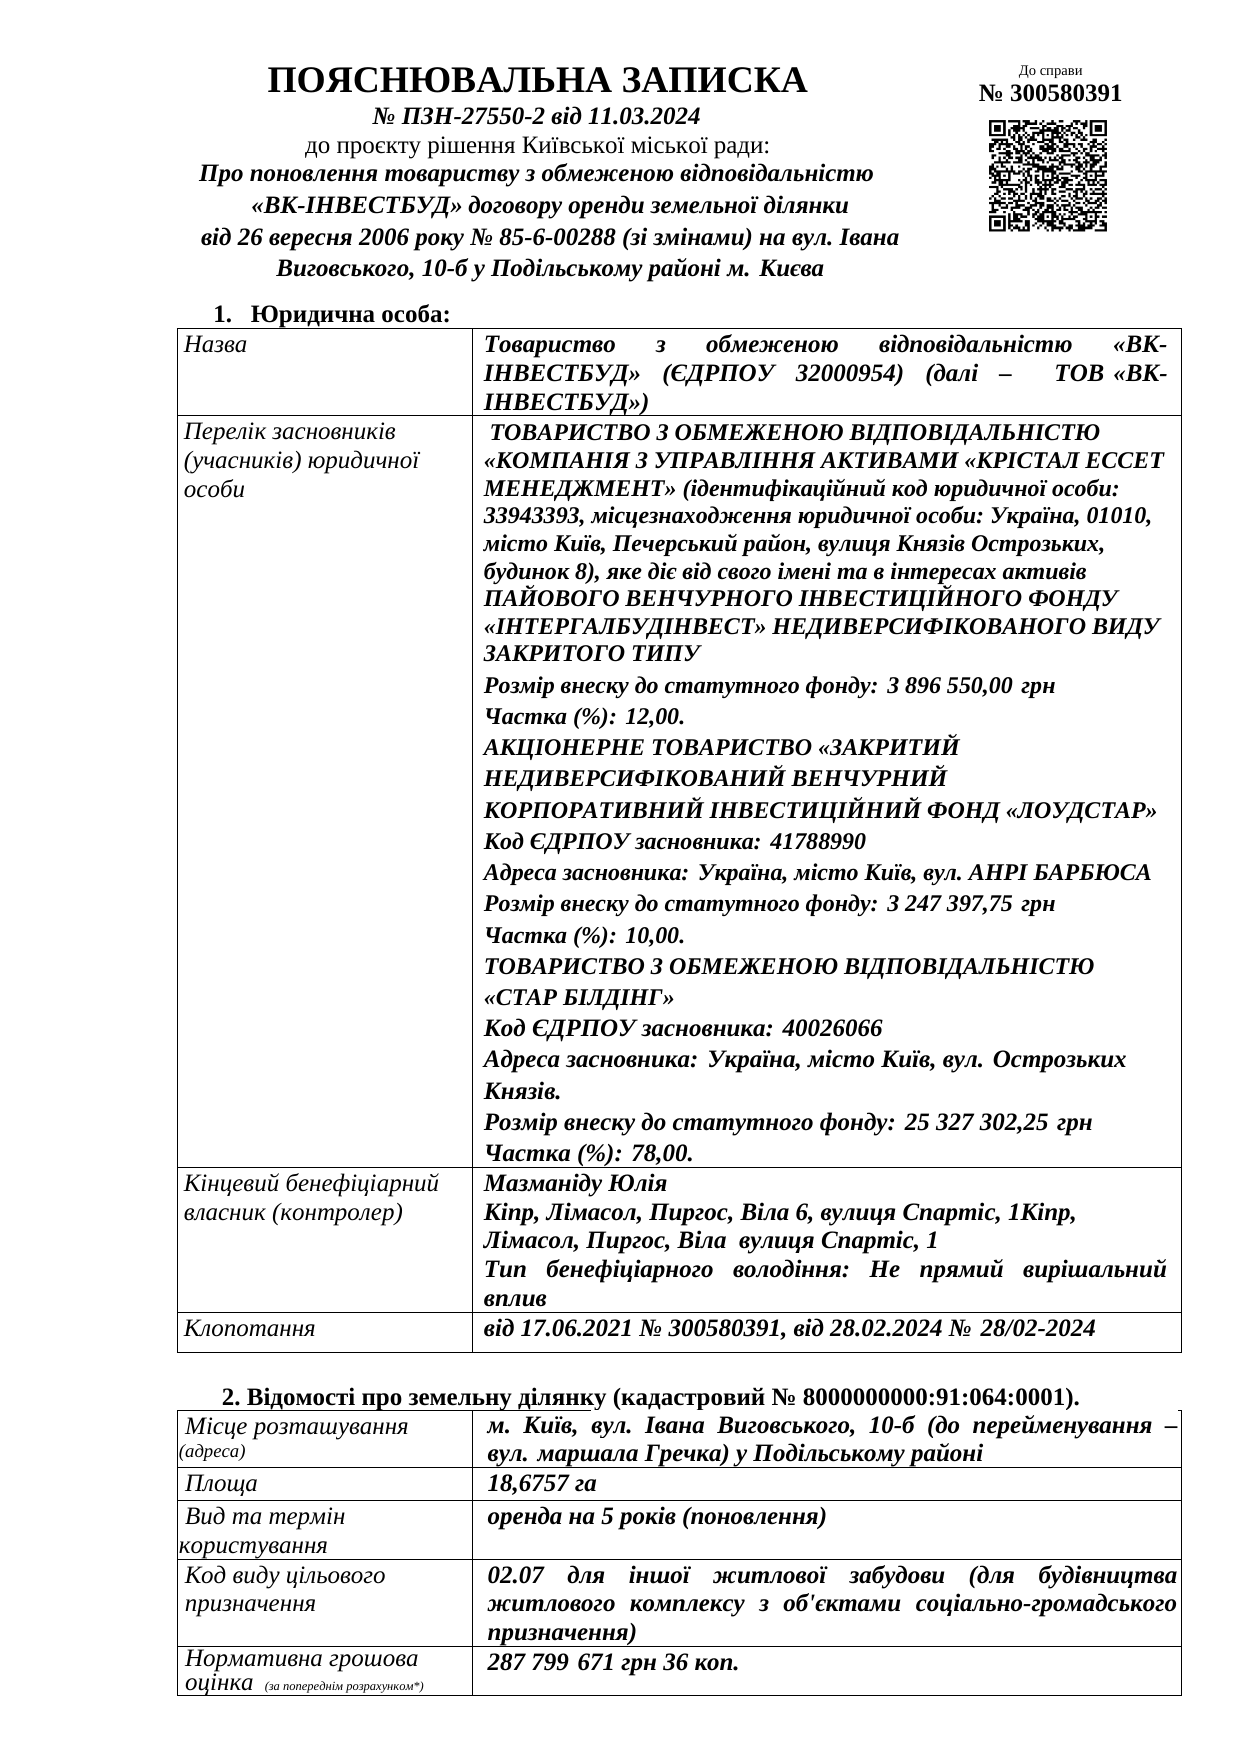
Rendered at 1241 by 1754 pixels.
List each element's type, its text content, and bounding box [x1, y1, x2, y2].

table_cell Кінцевий бенефіціарний власник (контролер) [178, 1168, 472, 1312]
table_cell Перелік засновників (учасників) юридичної особи [178, 416, 472, 1167]
table_header Товариство з обмеженою відповідальністю «ВК-ІНВЕСТБУД» (ЄДРПОУ 32000954) (далі – ТОВ «ВК-ІНВЕСТБУД») [473, 329, 1181, 415]
text 2. Відомості про земельну ділянку (кадастровий № 8000000000:91:064:0001). [177, 1382, 1181, 1410]
table_cell 18,6757 га [473, 1468, 1181, 1500]
table_cell 02.07 для іншої житлової забудови (для будівництва житлового комплексу з об'єктами соціально-громадського призначення) [473, 1560, 1181, 1646]
table_cell оренда на 5 років (поновлення) [473, 1501, 1181, 1559]
text Про поновлення товариству з обмеженою відповідальністю «ВК-ІНВЕСТБУД» договору оренди земельної ділянки від 26 вересня 2006 року № 85-6-00288 (зі змінами) на вул. Івана Виговського, 10-б у Подільському районі м. Києва [177, 158, 925, 282]
table_cell Вид та термін користування [178, 1501, 472, 1559]
table_cell Нормативна грошова оцінка (за попереднім розрахунком*) [178, 1647, 472, 1695]
table_cell ТОВАРИСТВО З ОБМЕЖЕНОЮ ВІДПОВІДАЛЬНІСТЮ «КОМПАНІЯ З УПРАВЛІННЯ АКТИВАМИ «КРІСТАЛ ЕССЕТ МЕНЕДЖМЕНТ» (ідентифікаційний код юридичної особи: 33943393, місцезнаходження юридичної особи: Україна, 01010, місто Київ, Печерський район, вулиця Князів Острозьких, будинок 8), яке діє від свого імені та в інтересах активів ПАЙОВОГО ВЕНЧУРНОГО ІНВЕСТИЦІЙНОГО ФОНДУ «ІНТЕРГАЛБУДІНВЕСТ» НЕДИВЕРСИФІКОВАНОГО ВИДУ ЗАКРИТОГО ТИПУ Розмір внеску до статутного фонду: 3 896 550,00 грн Частка (%): 12,00. АКЦІОНЕРНЕ ТОВАРИСТВО «ЗАКРИТИЙ НЕДИВЕРСИФІКОВАНИЙ ВЕНЧУРНИЙ КОРПОРАТИВНИЙ ІНВЕСТИЦІЙНИЙ ФОНД «ЛОУДСТАР» Код ЄДРПОУ засновника: 41788990 Адреса засновника: Україна, місто Київ, вул. АНРІ БАРБЮСА Розмір внеску до статутного фонду: 3 247 397,75 грн Частка (%): 10,00. ТОВАРИСТВО З ОБМЕЖЕНОЮ ВІДПОВІДАЛЬНІСТЮ «СТАР БІЛДІНГ» Код ЄДРПОУ засновника: 40026066 Адреса засновника: Україна, місто Київ, вул. Острозьких Князів. Розмір внеску до статутного фонду: 25 327 302,25 грн Частка (%): 78,00. [473, 416, 1181, 1167]
text № ПЗН-27550-2 від 11.03.2024 [177, 101, 1181, 130]
text до проєкту рішення Київської міської ради: [177, 130, 1004, 158]
table_header м. Київ, вул. Івана Виговського, 10-б (до перейменування – вул. маршала Гречка) у Подільському районі [473, 1411, 591, 1467]
table_header Місце розташування (адреса) [178, 1411, 472, 1467]
table_cell від 17.06.2021 № 300580391, від 28.02.2024 № 28/02-2024 [473, 1313, 1181, 1352]
text ПОЯСНЮВАЛЬНА ЗАПИСКА [177, 58, 1181, 101]
table_header м. Київ, вул. Івана Виговського, 10-б (до перейменування – вул. маршала Гречка) у Подільському районі [983, 1411, 1181, 1467]
table_cell 287 799 671 грн 36 коп. [473, 1647, 1181, 1695]
table_cell Клопотання [178, 1313, 472, 1352]
table_cell Мазманіду Юлія Кіпр, Лімасол, Пиргос, Віла 6, вулиця Спартіс, 1Кіпр, Лімасол, Пиргос, Віла вулиця Спартіс, 1 Тип бенефіціарного володіння: Не прямий вирішальний вплив [473, 1168, 1181, 1312]
table_cell Площа [178, 1468, 472, 1500]
picture [979, 130, 1116, 240]
table_header Назва [178, 329, 472, 415]
table_cell Код виду цільового призначення [178, 1560, 472, 1646]
list Юридична особа: [213, 299, 1181, 328]
